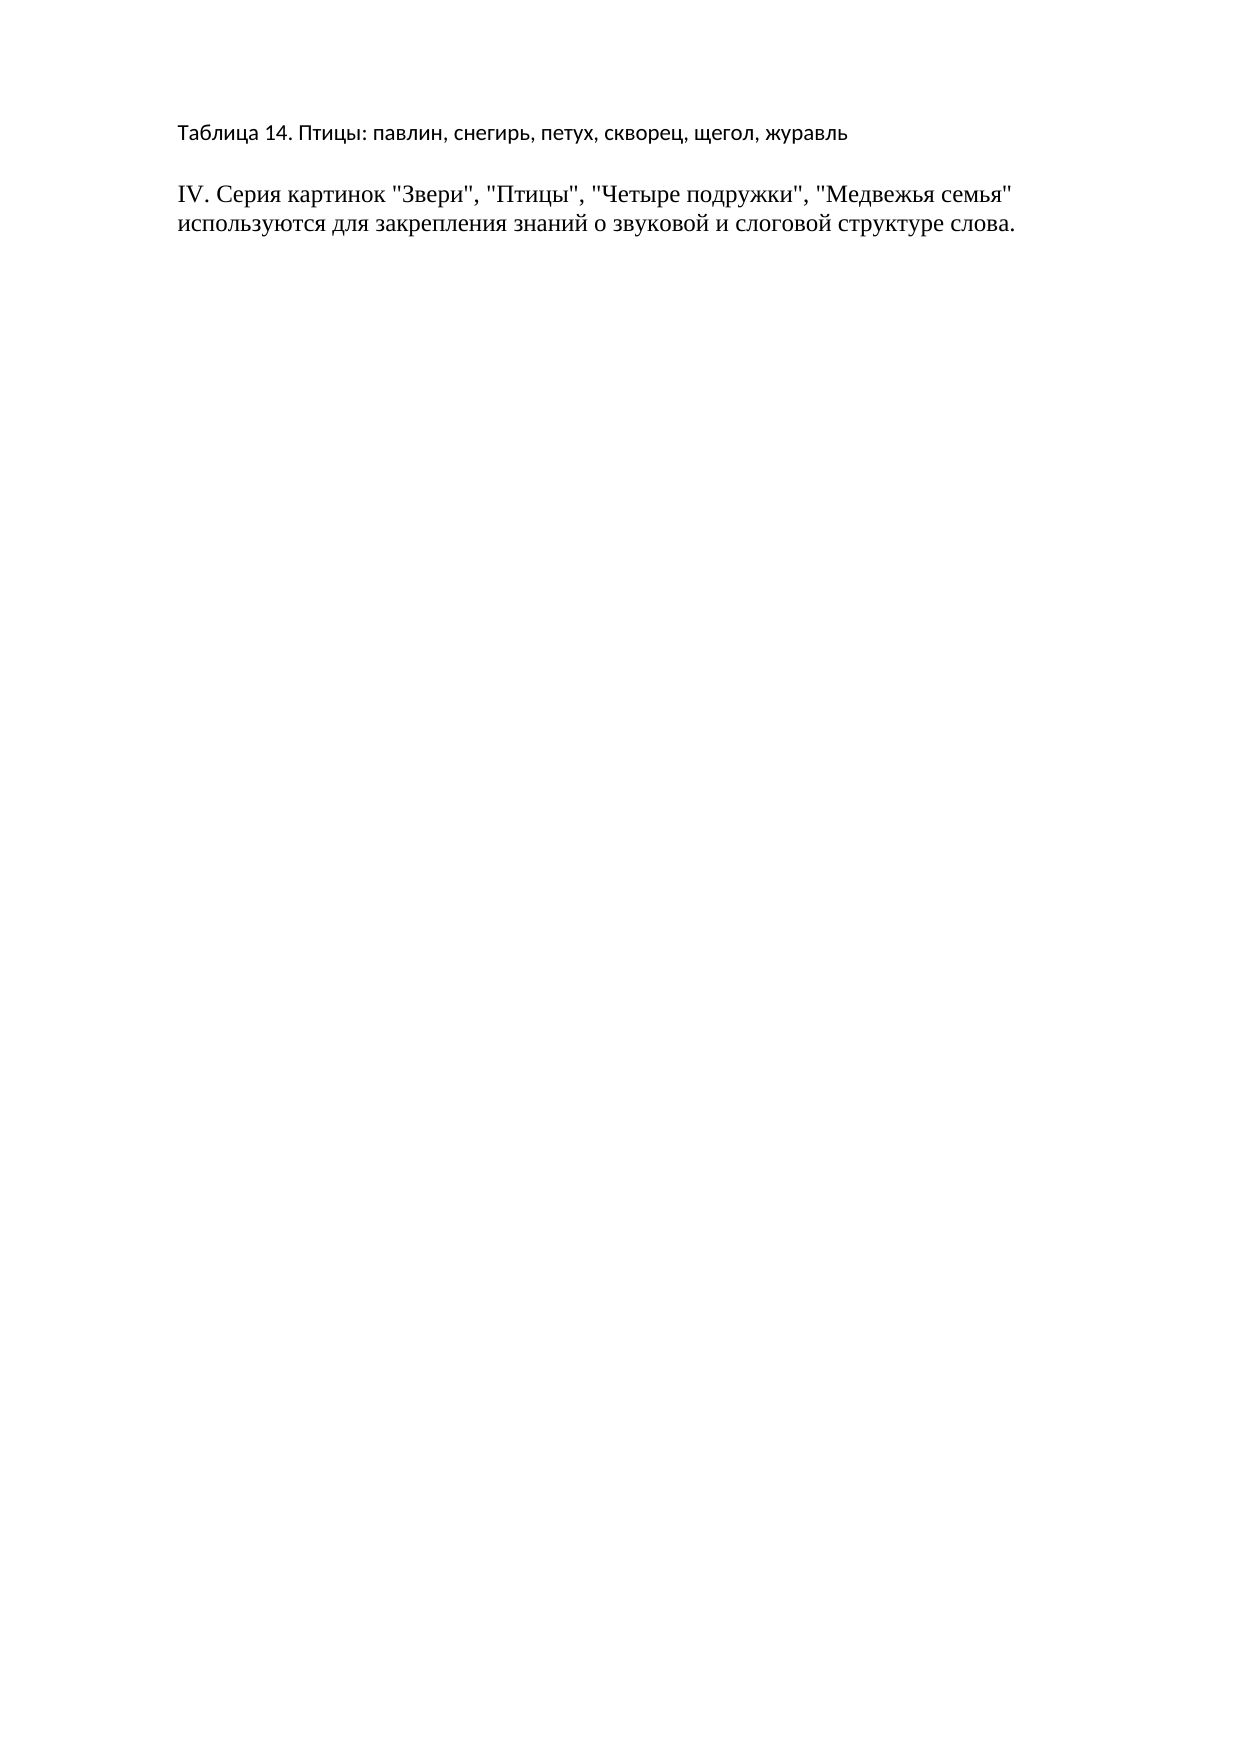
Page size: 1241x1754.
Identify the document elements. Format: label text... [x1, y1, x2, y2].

text IV. Серия картинок "Звери", "Птицы", "Четыре подружки", "Медвежья семья" используются для закрепления знаний о звуковой и слоговой структуре слова. [177, 179, 1152, 237]
text Таблица 14. Птицы: павлин, снегирь, петух, скворец, щегол, журавль [177, 118, 1152, 146]
